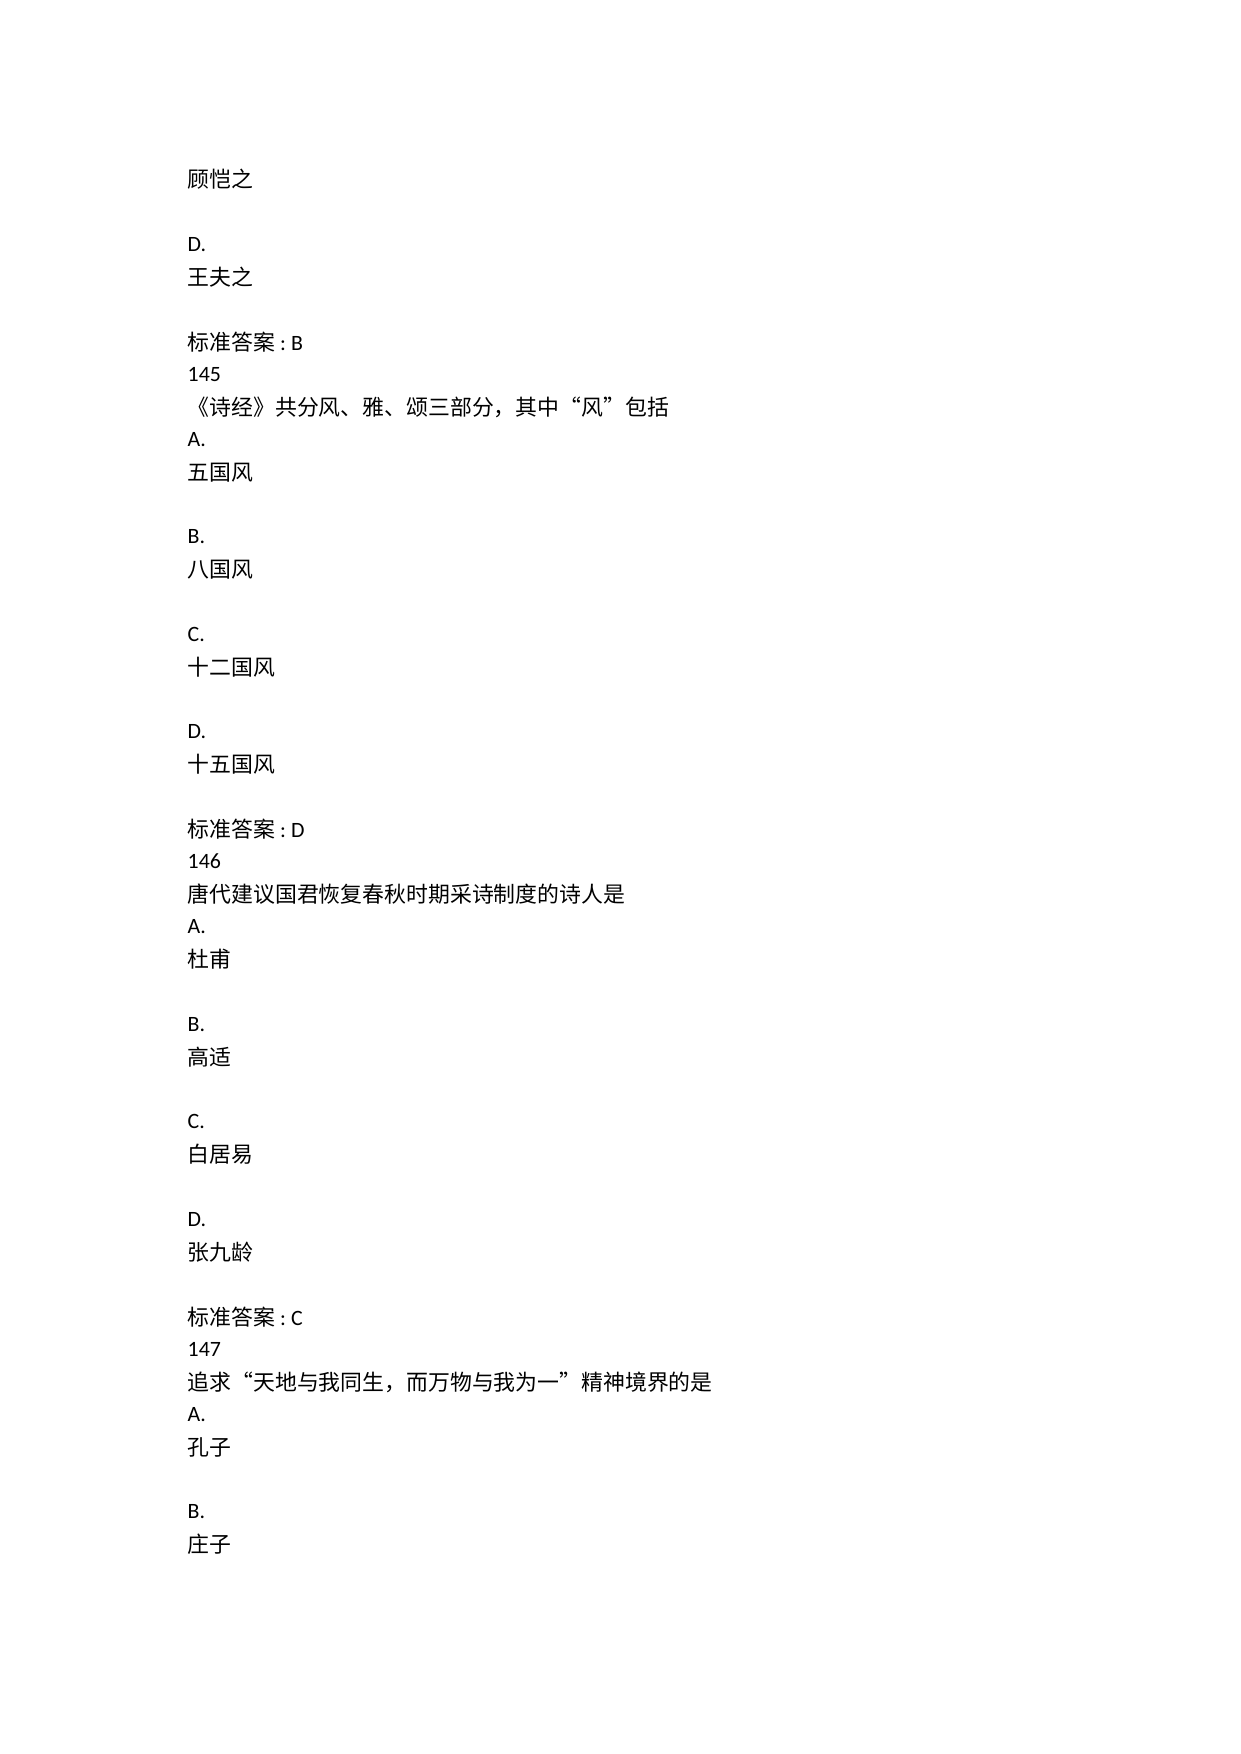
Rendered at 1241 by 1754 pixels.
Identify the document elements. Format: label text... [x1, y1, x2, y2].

text 146 [187, 844, 1053, 877]
text 八国风 [187, 552, 1053, 584]
text B. [187, 1494, 1053, 1527]
text 孔子 [187, 1429, 1053, 1462]
text 高适 [187, 1039, 1053, 1072]
text 追求“天地与我同生，而万物与我为一”精神境界的是 [187, 1364, 1053, 1397]
text 五国风 [187, 454, 1053, 487]
text A. [187, 1397, 1053, 1429]
text 顾恺之 [187, 162, 1053, 194]
text 白居易 [187, 1137, 1053, 1169]
text 十二国风 [187, 649, 1053, 682]
text B. [187, 1007, 1053, 1039]
text 145 [187, 357, 1053, 389]
text 标准答案 : C [187, 1299, 1053, 1332]
text 标准答案 : D [187, 812, 1053, 844]
text 张九龄 [187, 1234, 1053, 1267]
text 标准答案 : B [187, 324, 1053, 357]
text 十五国风 [187, 747, 1053, 779]
text A. [187, 909, 1053, 942]
text D. [187, 227, 1053, 259]
text C. [187, 617, 1053, 649]
text C. [187, 1104, 1053, 1137]
text 杜甫 [187, 942, 1053, 974]
text 唐代建议国君恢复春秋时期采诗制度的诗人是 [187, 877, 1053, 909]
text 庄子 [187, 1527, 1053, 1559]
text 《诗经》共分风、雅、颂三部分，其中“风”包括 [187, 389, 1053, 422]
text 147 [187, 1332, 1053, 1364]
text D. [187, 1202, 1053, 1234]
text 王夫之 [187, 259, 1053, 292]
text B. [187, 519, 1053, 552]
text D. [187, 714, 1053, 747]
text A. [187, 422, 1053, 454]
